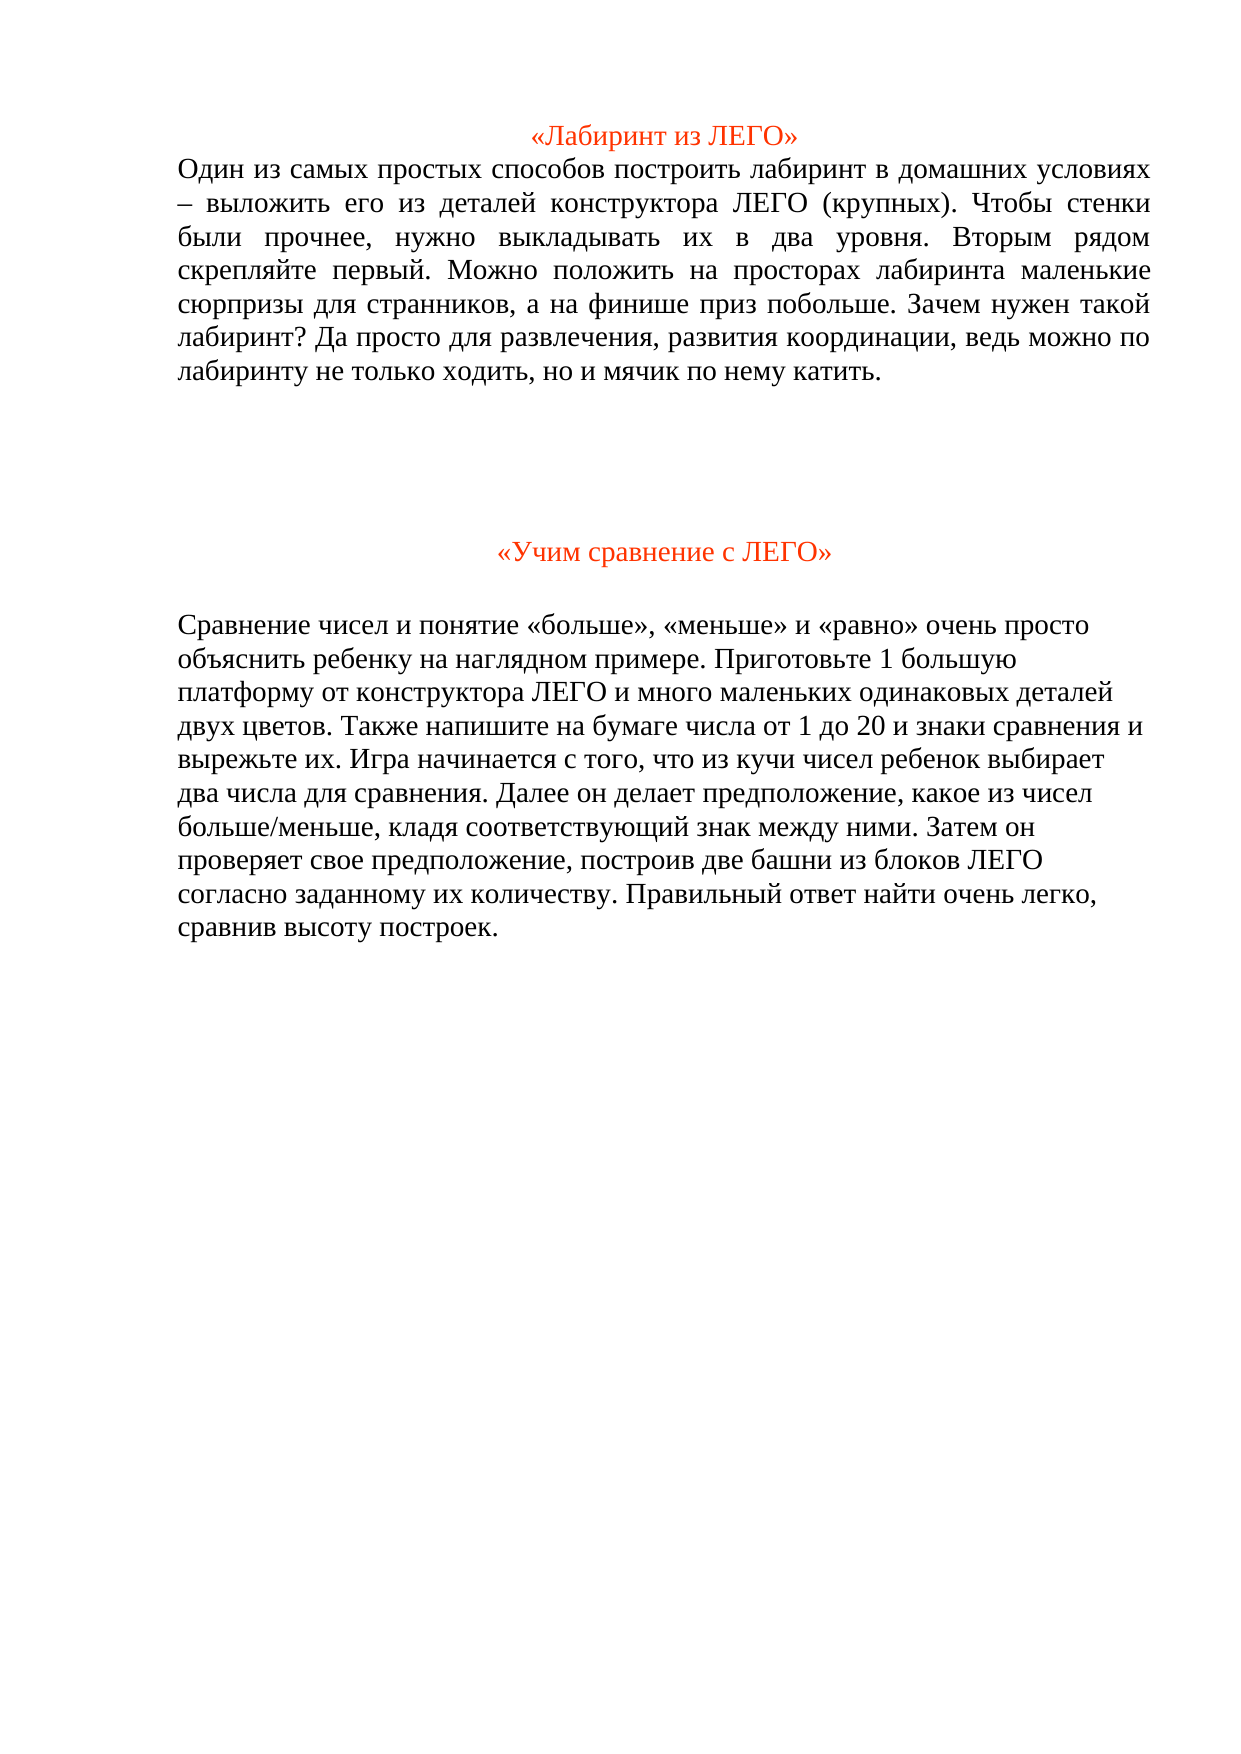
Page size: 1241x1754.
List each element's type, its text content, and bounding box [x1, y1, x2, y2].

text Один из самых простых способов построить лабиринт в домашних условиях – выложить его из деталей конструктора ЛЕГО (крупных). Чтобы стенки были прочнее, нужно выкладывать их в два уровня. Вторым рядом скрепляйте первый. Можно положить на просторах лабиринта маленькие сюрпризы для странников, а на финише приз побольше. Зачем нужен такой лабиринт? Да просто для развлечения, развития координации, ведь можно по лабиринту не только ходить, но и мячик по нему катить. [177, 152, 1152, 386]
text Сравнение чисел и понятие «больше», «меньше» и «равно» очень просто объяснить ребенку на наглядном примере. Приготовьте 1 большую платформу от конструктора ЛЕГО и много маленьких одинаковых деталей двух цветов. Также напишите на бумаге числа от 1 до 20 и знаки сравнения и вырежьте их. Игра начинается с того, что из кучи чисел ребенок выбирает два числа для сравнения. Далее он делает предположение, какое из чисел больше/меньше, кладя соответствующий знак между ними. Затем он проверяет свое предположение, построив две башни из блоков ЛЕГО согласно заданному их количеству. Правильный ответ найти очень легко, сравнив высоту построек. [177, 607, 1152, 943]
text «Учим сравнение с ЛЕГО» [177, 534, 1152, 568]
text «Лабиринт из ЛЕГО» [177, 118, 1152, 152]
